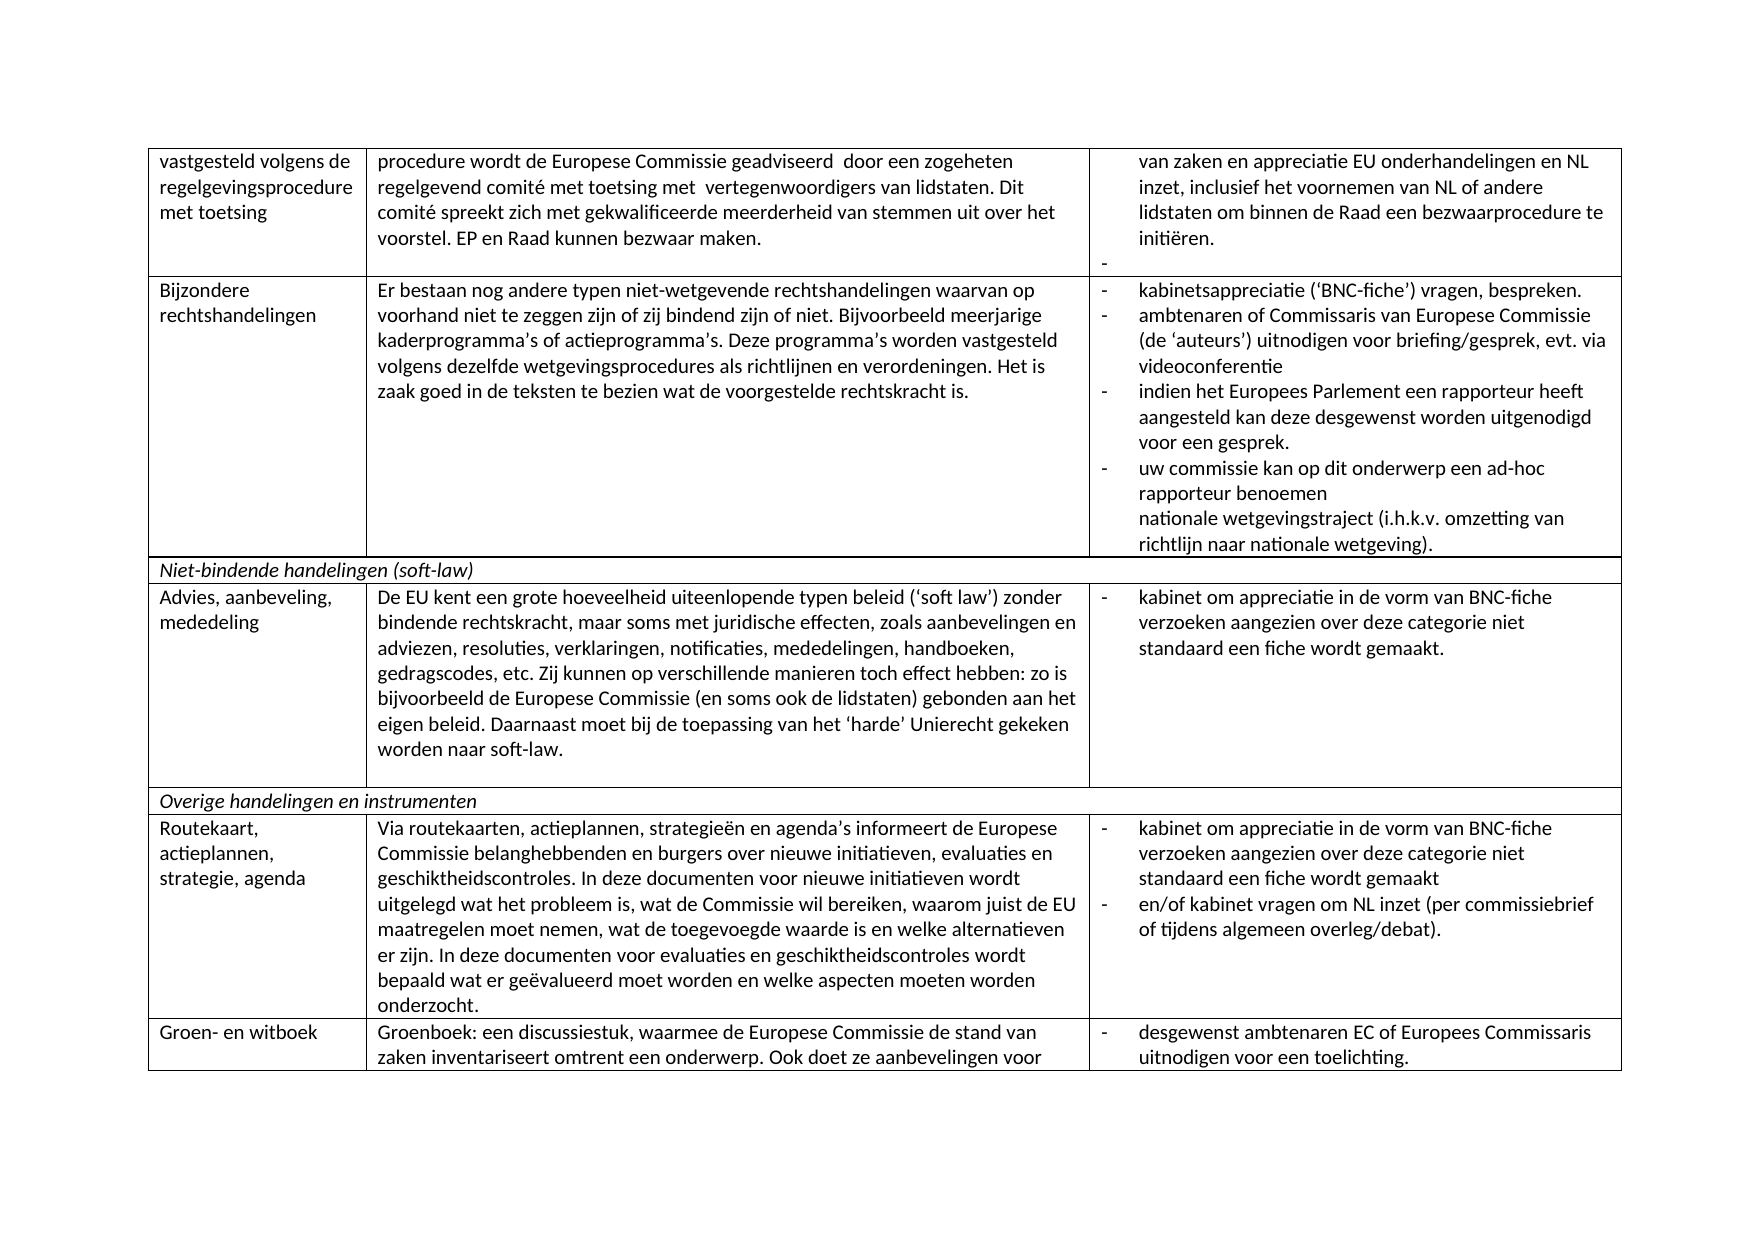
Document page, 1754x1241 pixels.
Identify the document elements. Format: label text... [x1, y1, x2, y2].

table_cell Advies, aanbeveling, mededeling [149, 584, 366, 787]
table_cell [1090, 149, 1621, 276]
table_cell Overige handelingen en instrumenten [149, 788, 1621, 814]
table_cell Bijzondere rechtshandelingen [149, 277, 366, 556]
table_cell De EU kent een grote hoeveelheid uiteenlopende typen beleid (‘soft law’) zonder bindende rechtskracht, maar soms met juridische effecten, zoals aanbevelingen en adviezen, resoluties, verklaringen, notificaties, mededelingen, handboeken, gedragscodes, etc. Zij kunnen op verschillende manieren toch effect hebben: zo is bijvoorbeeld de Europese Commissie (en soms ook de lidstaten) gebonden aan het eigen beleid. Daarnaast moet bij de toepassing van het ‘harde’ Unierecht gekeken worden naar soft-law. [367, 584, 1089, 787]
table_cell kabinet om appreciatie in de vorm van BNC-fiche verzoeken aangezien over deze categorie niet standaard een fiche wordt gemaakt. [1090, 584, 1621, 787]
table_cell Groen- en witboek [149, 1019, 366, 1070]
table_cell Er bestaan nog andere typen niet-wetgevende rechtshandelingen waarvan op voorhand niet te zeggen zijn of zij bindend zijn of niet. Bijvoorbeeld meerjarige kaderprogramma’s of actieprogramma’s. Deze programma’s worden vastgesteld volgens dezelfde wetgevingsprocedures als richtlijnen en verordeningen. Het is zaak goed in de teksten te bezien wat de voorgestelde rechtskracht is. [367, 277, 1089, 556]
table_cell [1090, 1019, 1621, 1070]
table_cell kabinet om appreciatie in de vorm van BNC-fiche verzoeken aangezien over deze categorie niet standaard een fiche wordt gemaakt en/of kabinet vragen om NL inzet (per commissiebrief of tijdens algemeen overleg/debat). [1090, 815, 1621, 1018]
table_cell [149, 149, 366, 276]
table_cell Routekaart, actieplannen, strategie, agenda [149, 815, 366, 1018]
table_cell kabinetsappreciatie (‘BNC-fiche’) vragen, bespreken. ambtenaren of Commissaris van Europese Commissie (de ‘auteurs’) uitnodigen voor briefing/gesprek, evt. via videoconferentie indien het Europees Parlement een rapporteur heeft aangesteld kan deze desgewenst worden uitgenodigd voor een gesprek. uw commissie kan op dit onderwerp een ad-hoc rapporteur benoemen nationale wetgevingstraject (i.h.k.v. omzetting van richtlijn naar nationale wetgeving). [1090, 277, 1621, 556]
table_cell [367, 149, 1089, 276]
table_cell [367, 1019, 1089, 1070]
table_cell Via routekaarten, actieplannen, strategieën en agenda’s informeert de Europese Commissie belanghebbenden en burgers over nieuwe initiatieven, evaluaties en geschiktheidscontroles. In deze documenten voor nieuwe initiatieven wordt uitgelegd wat het probleem is, wat de Commissie wil bereiken, waarom juist de EU maatregelen moet nemen, wat de toegevoegde waarde is en welke alternatieven er zijn. In deze documenten voor evaluaties en geschiktheidscontroles wordt bepaald wat er geëvalueerd moet worden en welke aspecten moeten worden onderzocht. [367, 815, 1089, 1018]
table_cell Niet-bindende handelingen (soft-law) [149, 558, 1621, 583]
